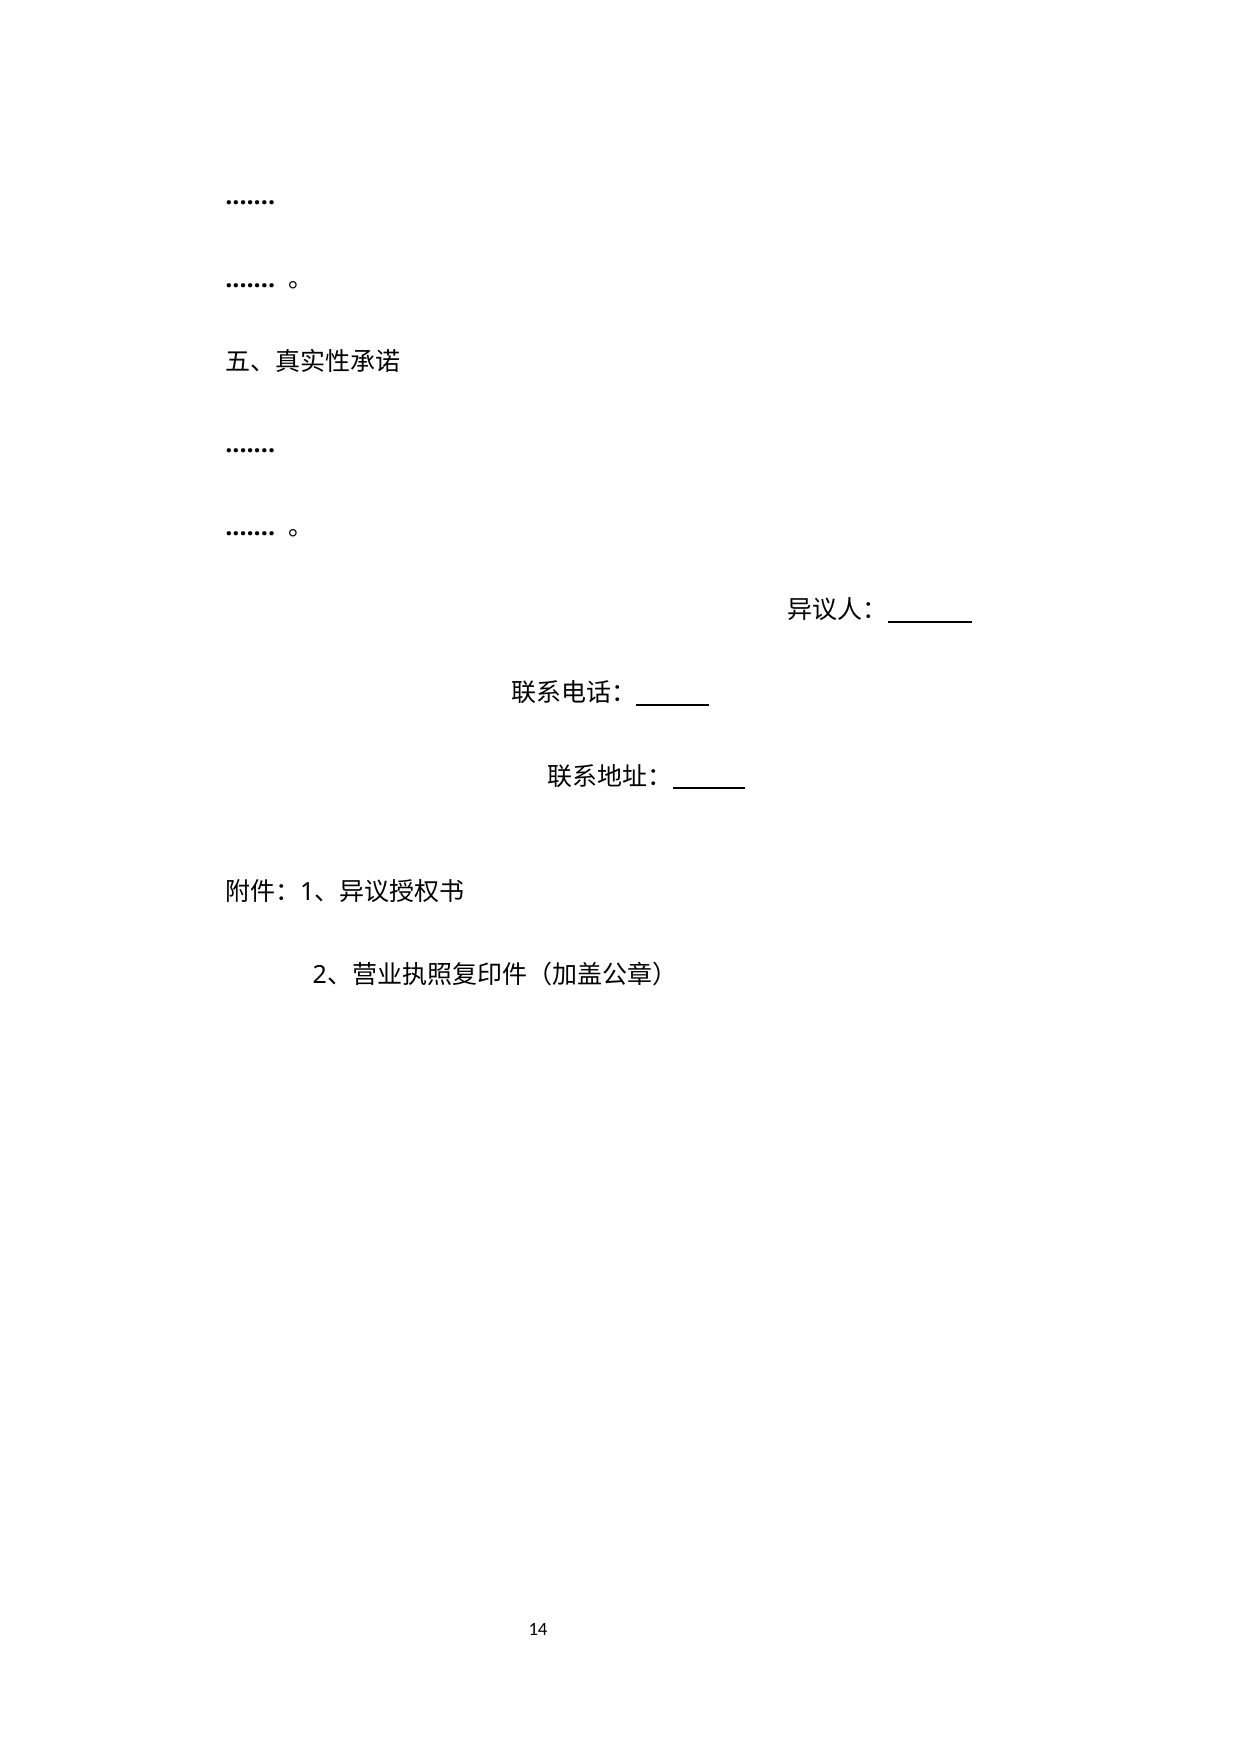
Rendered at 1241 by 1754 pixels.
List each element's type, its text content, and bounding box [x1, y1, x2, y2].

text 五、真实性承诺 [187, 327, 1053, 392]
text ....... 。 [187, 244, 1053, 309]
text 联系地址： [187, 742, 1053, 807]
text 异议人： [187, 575, 1053, 640]
text ....... [187, 410, 1053, 475]
text 附件：1、异议授权书 [187, 857, 1053, 922]
text 2、营业执照复印件（加盖公章） [187, 940, 1053, 1005]
text ....... 。 [187, 492, 1053, 557]
text ....... [187, 162, 1053, 227]
text 联系电话： [187, 658, 1053, 723]
